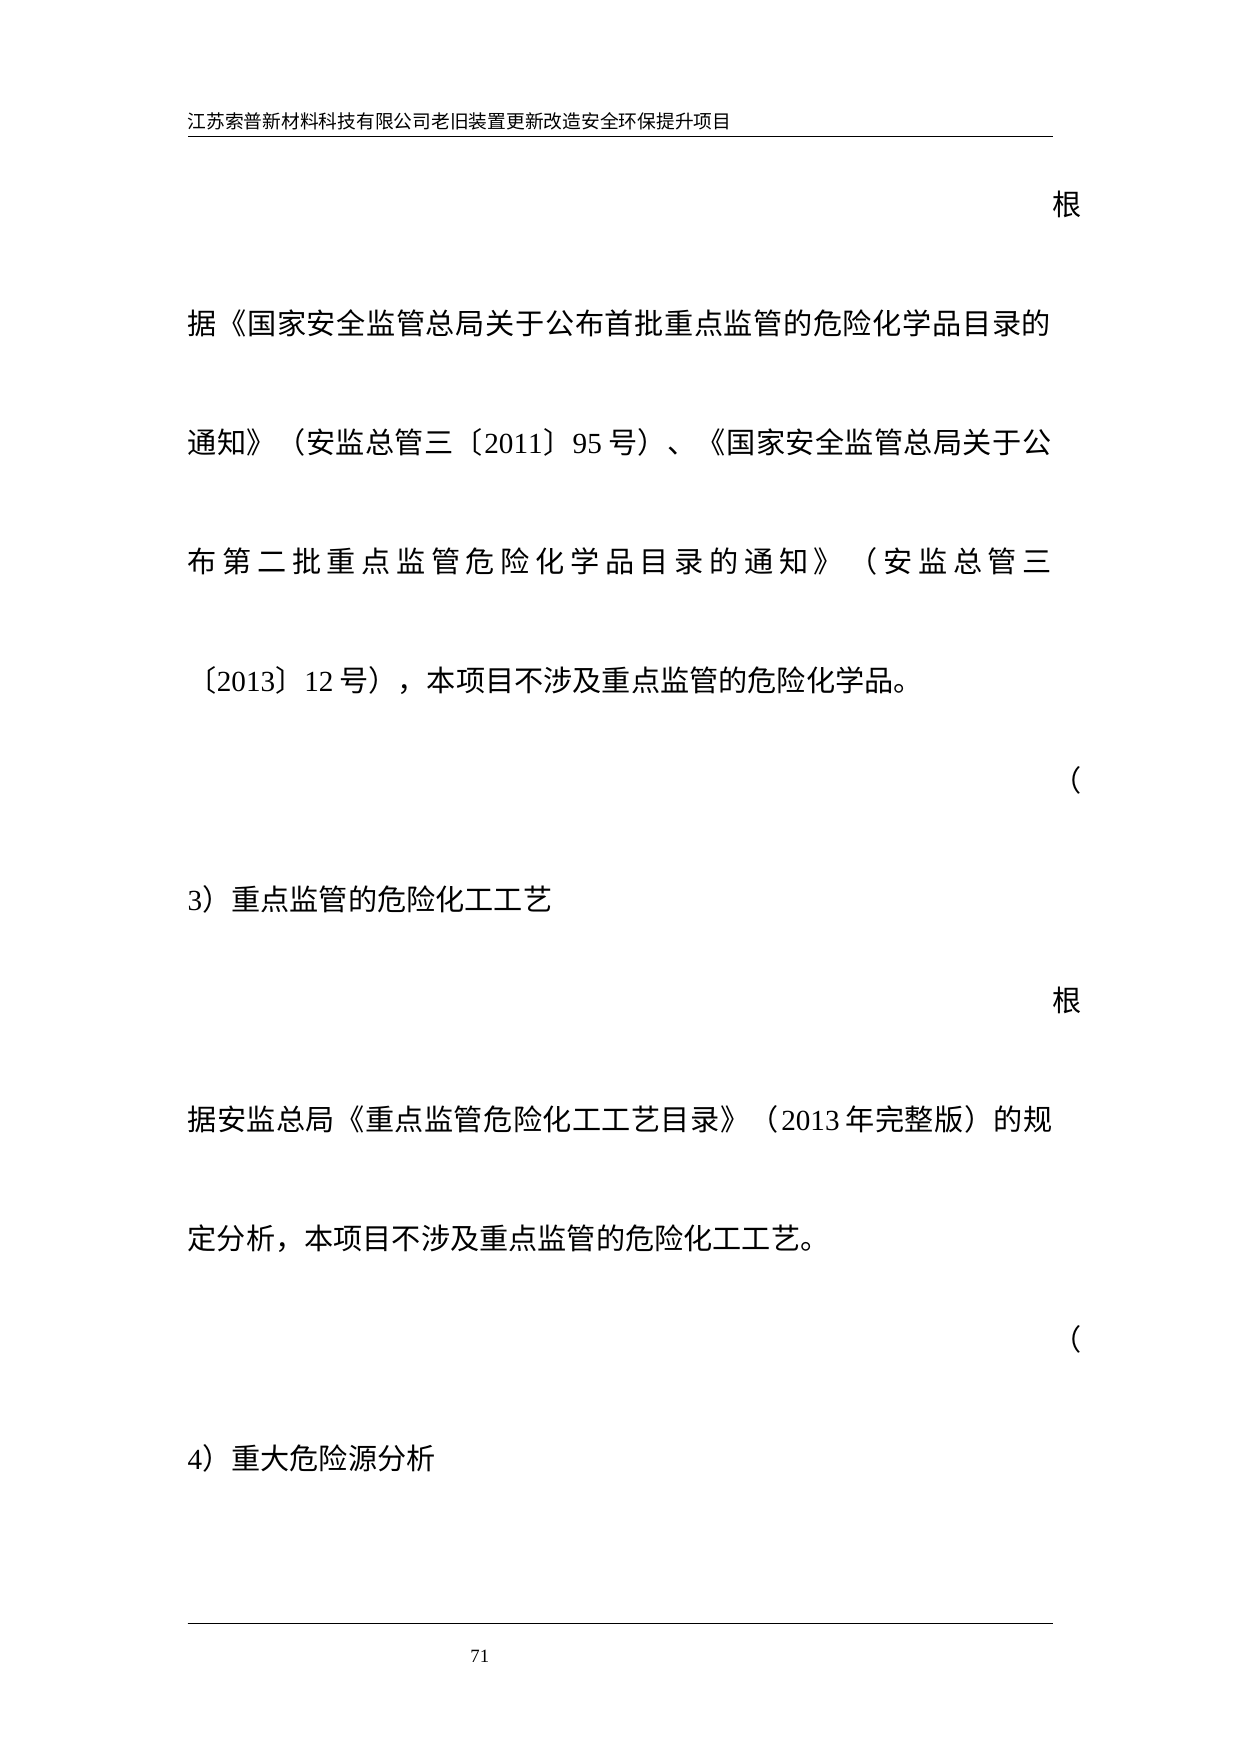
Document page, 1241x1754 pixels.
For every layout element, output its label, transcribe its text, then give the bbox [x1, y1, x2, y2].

text 根据安监总局《重点监管危险化工工艺目录》（2013年完整版）的规定分析，本项目不涉及重点监管的危险化工工艺。 [187, 959, 1053, 1276]
text 根据《国家安全监管总局关于公布首批重点监管的危险化学品目录的通知》（安监总管三〔2011〕95号）、《国家安全监管总局关于公布第二批重点监管危险化学品目录的通知》（安监总管三〔2013〕12号），本项目不涉及重点监管的危险化学品。 [187, 163, 1053, 718]
text （3）重点监管的危险化工工艺 [187, 739, 1053, 938]
text （4）重大危险源分析 [187, 1298, 1053, 1496]
